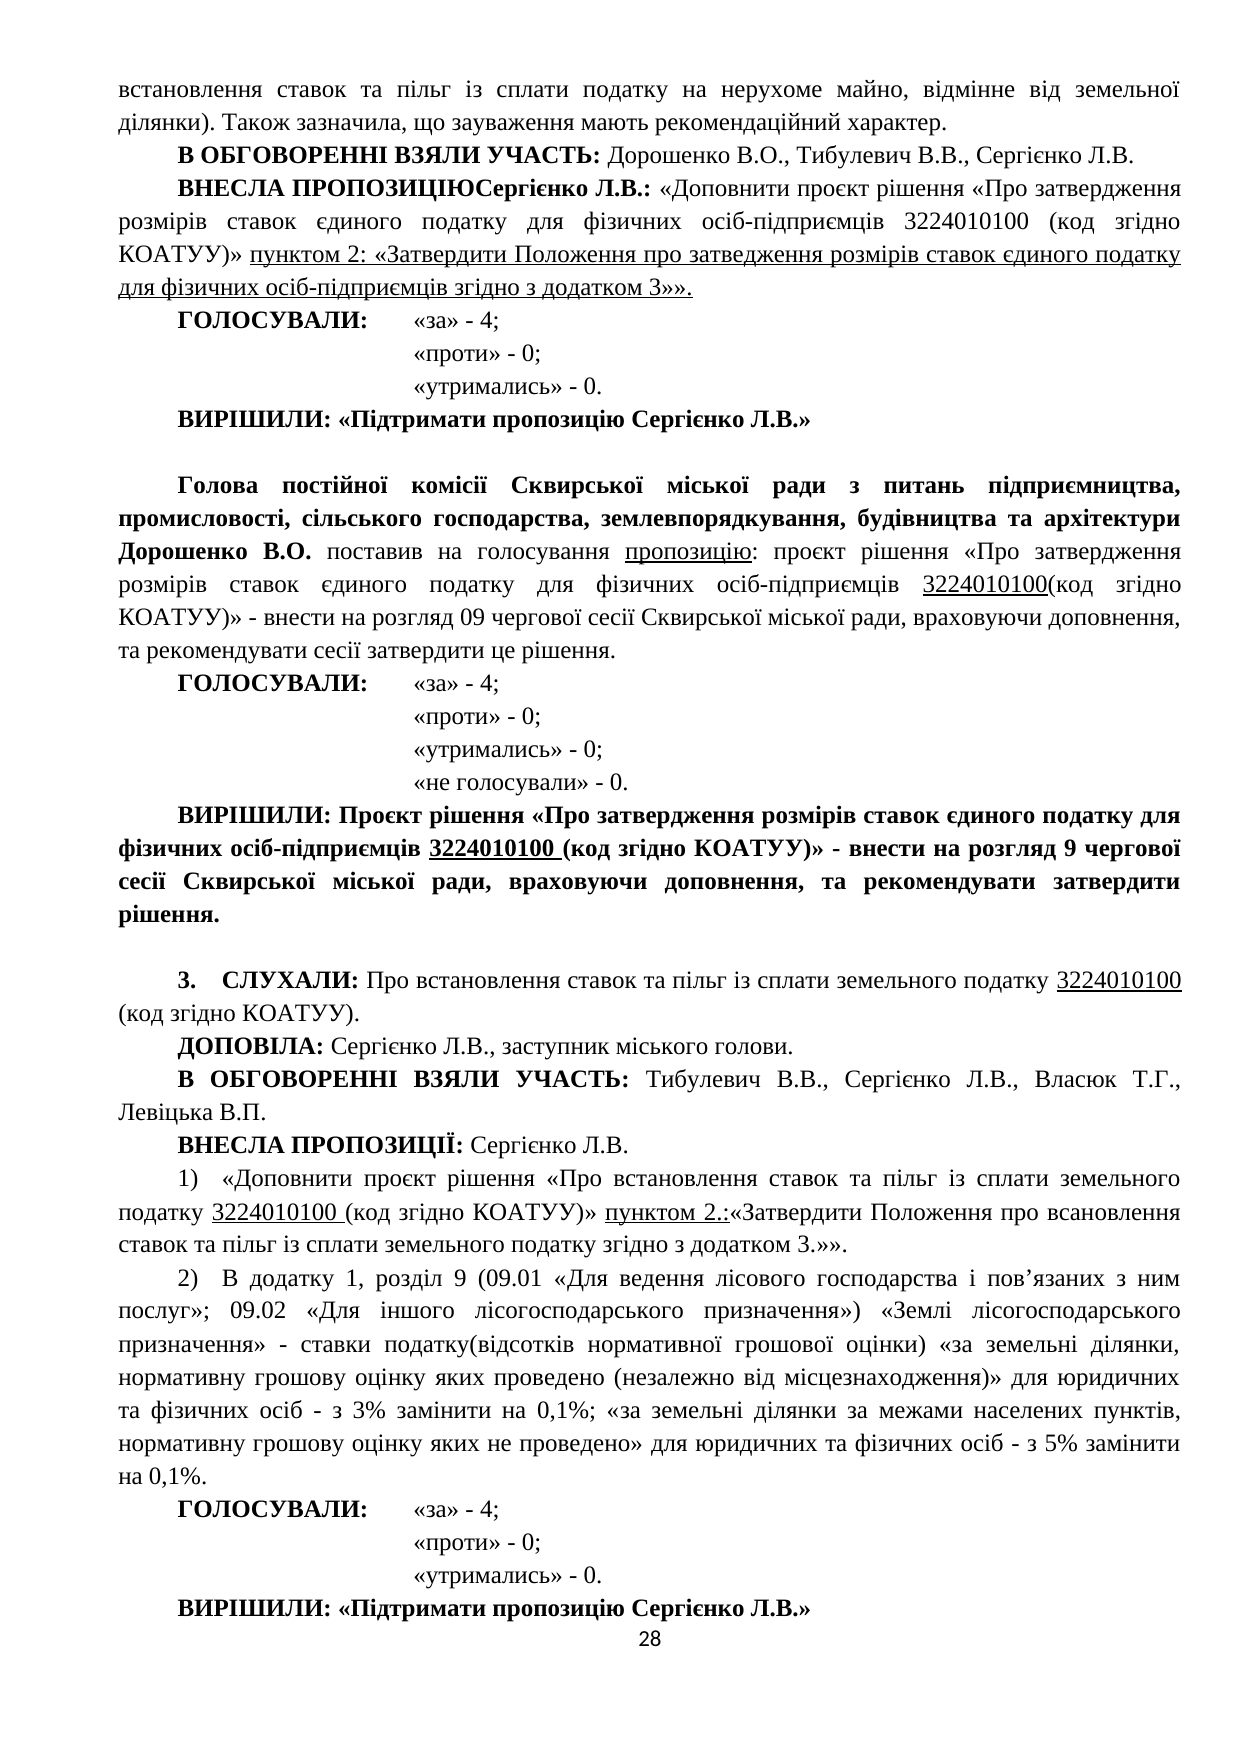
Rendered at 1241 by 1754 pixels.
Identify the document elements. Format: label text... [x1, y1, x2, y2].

list «проти» - 0; [118, 1527, 1181, 1556]
text ВНЕСЛА ПРОПОЗИЦІЇ: Сергієнко Л.В. [118, 1131, 1181, 1159]
text ВИРІШИЛИ: «Підтримати пропозицію Сергієнко Л.В.» [118, 1593, 1181, 1622]
text ВИРІШИЛИ: Проєкт рішення «Про затвердження розмірів ставок єдиного податку для фізичних осіб-підприємців 3224010100 (код згідно КОАТУУ)» - внести на розгляд 9 чергової сесії Сквирської міської ради, враховуючи доповнення, та рекомендувати затвердити рішення. [118, 800, 1181, 928]
list ГОЛОСУВАЛИ: «за» - 4; [118, 1494, 1181, 1522]
text В ОБГОВОРЕННІ ВЗЯЛИ УЧАСТЬ: Дорошенко В.О., Тибулевич В.В., Сергієнко Л.В. [118, 140, 1181, 169]
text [118, 74, 1181, 136]
list ДОПОВІЛА: Сергієнко Л.В., заступник міського голови. [118, 1031, 1181, 1060]
list «проти» - 0; [118, 338, 1181, 367]
list ГОЛОСУВАЛИ: «за» - 4; [118, 305, 1181, 334]
text «не голосували» - 0. [118, 767, 1181, 796]
text ВНЕСЛА ПРОПОЗИЦІЮСергієнко Л.В.: «Доповнити проєкт рішення «Про затвердження розмірів ставок єдиного податку для фізичних осіб-підприємців 3224010100 (код згідно КОАТУУ)» пунктом 2: «Затвердити Положення про затведження розмірів ставок єдиного податку для фізичних осіб-підприємців згідно з додатком 3»». [118, 173, 1181, 301]
list «Доповнити проєкт рішення «Про встановлення ставок та пільг із сплати земельного податку 3224010100 (код згідно КОАТУУ)» пунктом 2.:«Затвердити Положення про всановлення ставок та пільг із сплати земельного податку згідно з додатком 3.»». [118, 1163, 1181, 1258]
text Голова постійної комісії Сквирської міської ради з питань підприємництва, промисловості, сільського господарства, землевпорядкування, будівництва та архітектури Дорошенко В.О. поставив на голосування пропозицію: проєкт рішення «Про затвердження розмірів ставок єдиного податку для фізичних осіб-підприємців 3224010100(код згідно КОАТУУ)» - внести на розгляд 09 чергової сесії Сквирської міської ради, враховуючи доповнення, та рекомендувати сесії затвердити це рішення. [118, 470, 1181, 664]
text ГОЛОСУВАЛИ: «за» - 4; [118, 668, 1181, 697]
list В додатку 1, розділ 9 (09.01 «Для ведення лісового господарства і пов’язаних з ним послуг»; 09.02 «Для іншого лісогосподарського призначення») «Землі лісогосподарського призначення» - ставки податку(відсотків нормативної грошової оцінки) «за земельні ділянки, нормативну грошову оцінку яких проведено (незалежно від місцезнаходження)» для юридичних та фізичних осіб - з 3% замінити на 0,1%; «за земельні ділянки за межами населених пунктів, нормативну грошову оцінку яких не проведено» для юридичних та фізичних осіб - з 5% замінити на 0,1%. [118, 1263, 1181, 1489]
text ВИРІШИЛИ: «Підтримати пропозицію Сергієнко Л.В.» [118, 404, 1181, 433]
list СЛУХАЛИ: Про встановлення ставок та пільг із сплати земельного податку 3224010100 (код згідно КОАТУУ). [118, 965, 1181, 1027]
text В ОБГОВОРЕННІ ВЗЯЛИ УЧАСТЬ: Тибулевич В.В., Сергієнко Л.В., Власюк Т.Г., Левіцька В.П. [118, 1064, 1181, 1126]
text «проти» - 0; [118, 701, 1181, 730]
text «утримались» - 0; [118, 734, 1181, 763]
list «утримались» - 0. [118, 1560, 1181, 1588]
list «утримались» - 0. [118, 371, 1181, 400]
